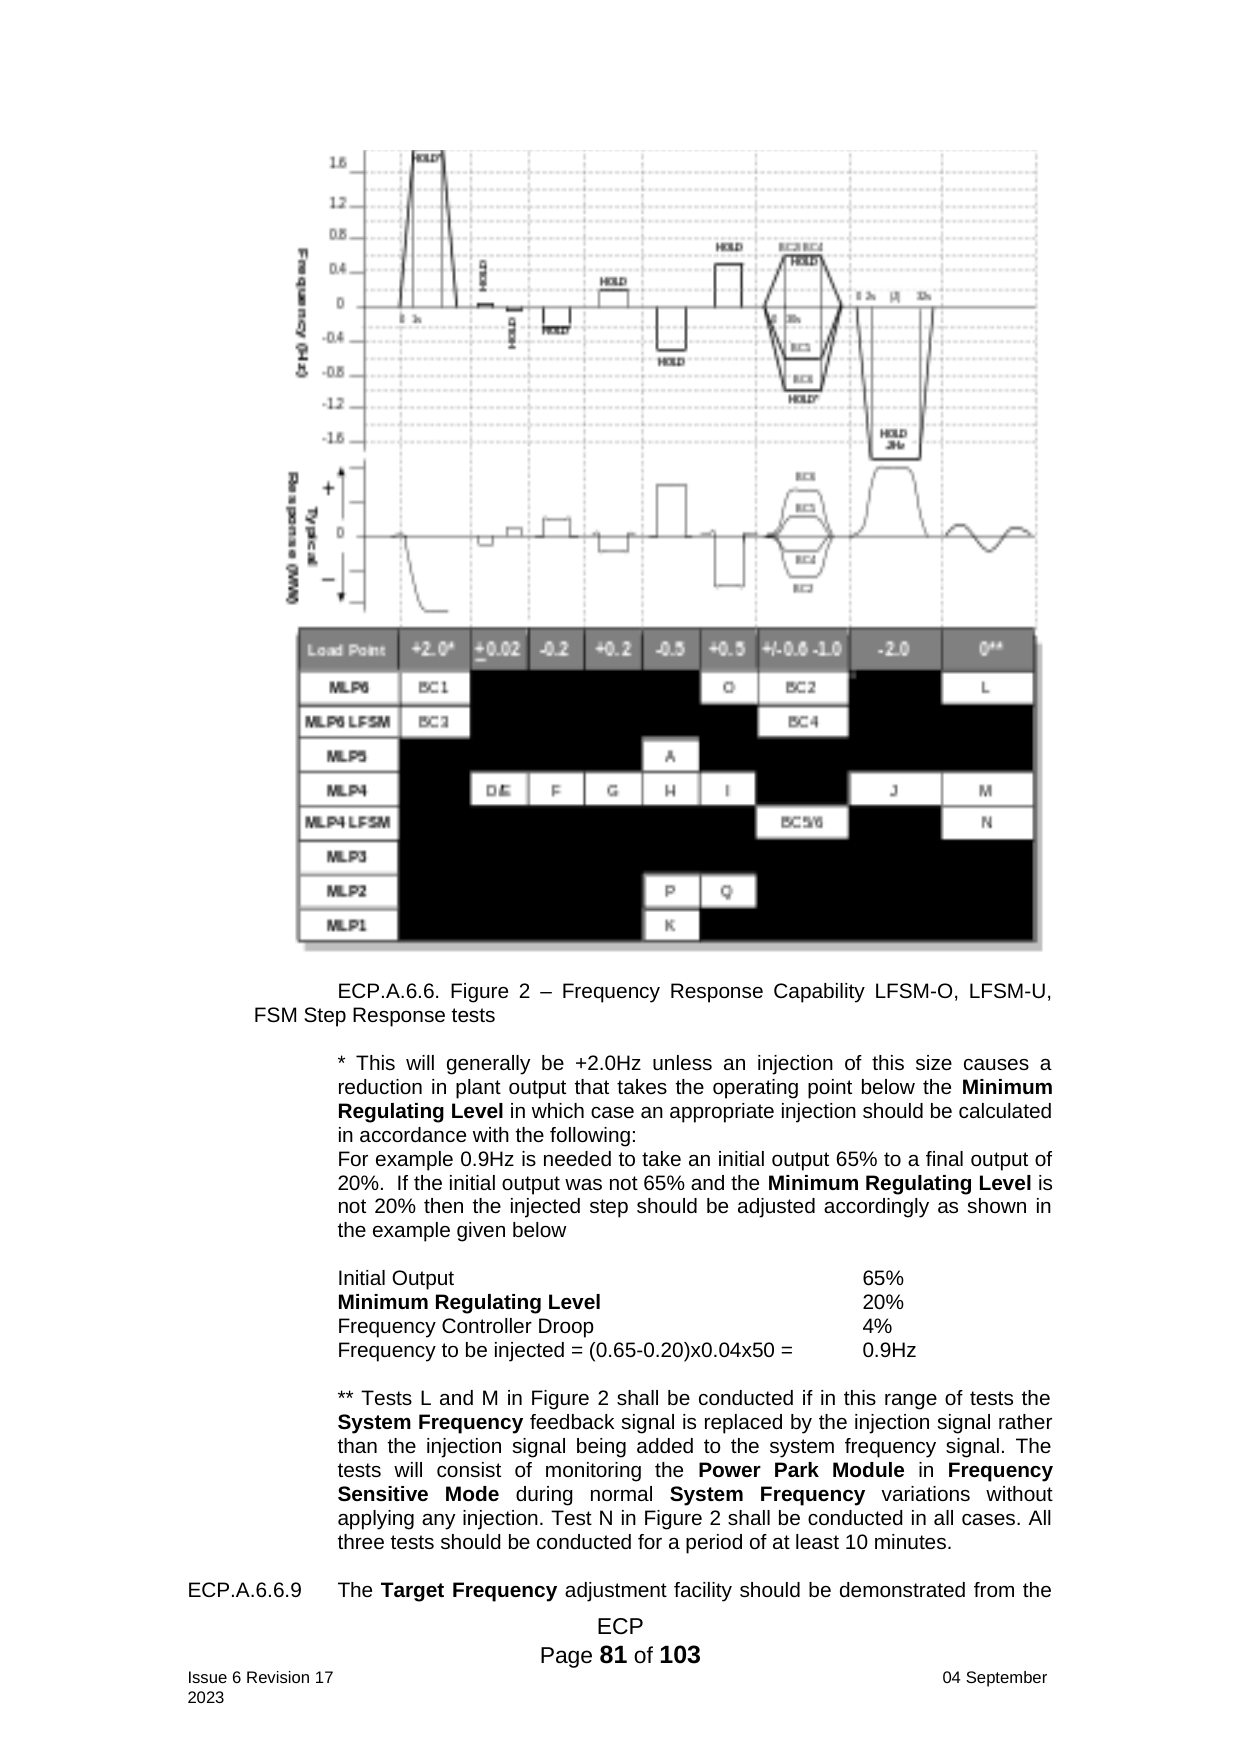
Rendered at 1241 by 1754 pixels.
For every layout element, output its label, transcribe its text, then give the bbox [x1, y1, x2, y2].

text Minimum Regulating Level 20% [337, 1290, 1053, 1314]
text Frequency Controller Droop 4% [337, 1314, 1053, 1338]
text Initial Output 65% [337, 1266, 1053, 1290]
text ECP.A.6.6. Figure 2 – Frequency Response Capability LFSM-O, LFSM-U, FSM Step Response tests [254, 979, 1053, 1027]
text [187, 1578, 1053, 1602]
text ** Tests L and M in Figure 2 shall be conducted if in this range of tests the System Frequency feedback signal is replaced by the injection signal rather than the injection signal being added to the system frequency signal. The tests will consist of monitoring the Power Park Module in Frequency Sensitive Mode during normal System Frequency variations without applying any injection. Test N in Figure 2 shall be conducted in all cases. All three tests should be conducted for a period of at least 10 minutes. [337, 1386, 1053, 1554]
text Frequency to be injected = (0.65-0.20)x0.04x50 = 0.9Hz [337, 1338, 1053, 1362]
text * This will generally be +2.0Hz unless an injection of this size causes a reduction in plant output that takes the operating point below the Minimum Regulating Level in which case an appropriate injection should be calculated in accordance with the following: [337, 1051, 1053, 1146]
text For example 0.9Hz is needed to take an initial output 65% to a final output of 20%. If the initial output was not 65% and the Minimum Regulating Level is not 20% then the injected step should be adjusted accordingly as shown in the example given below [337, 1146, 1053, 1242]
